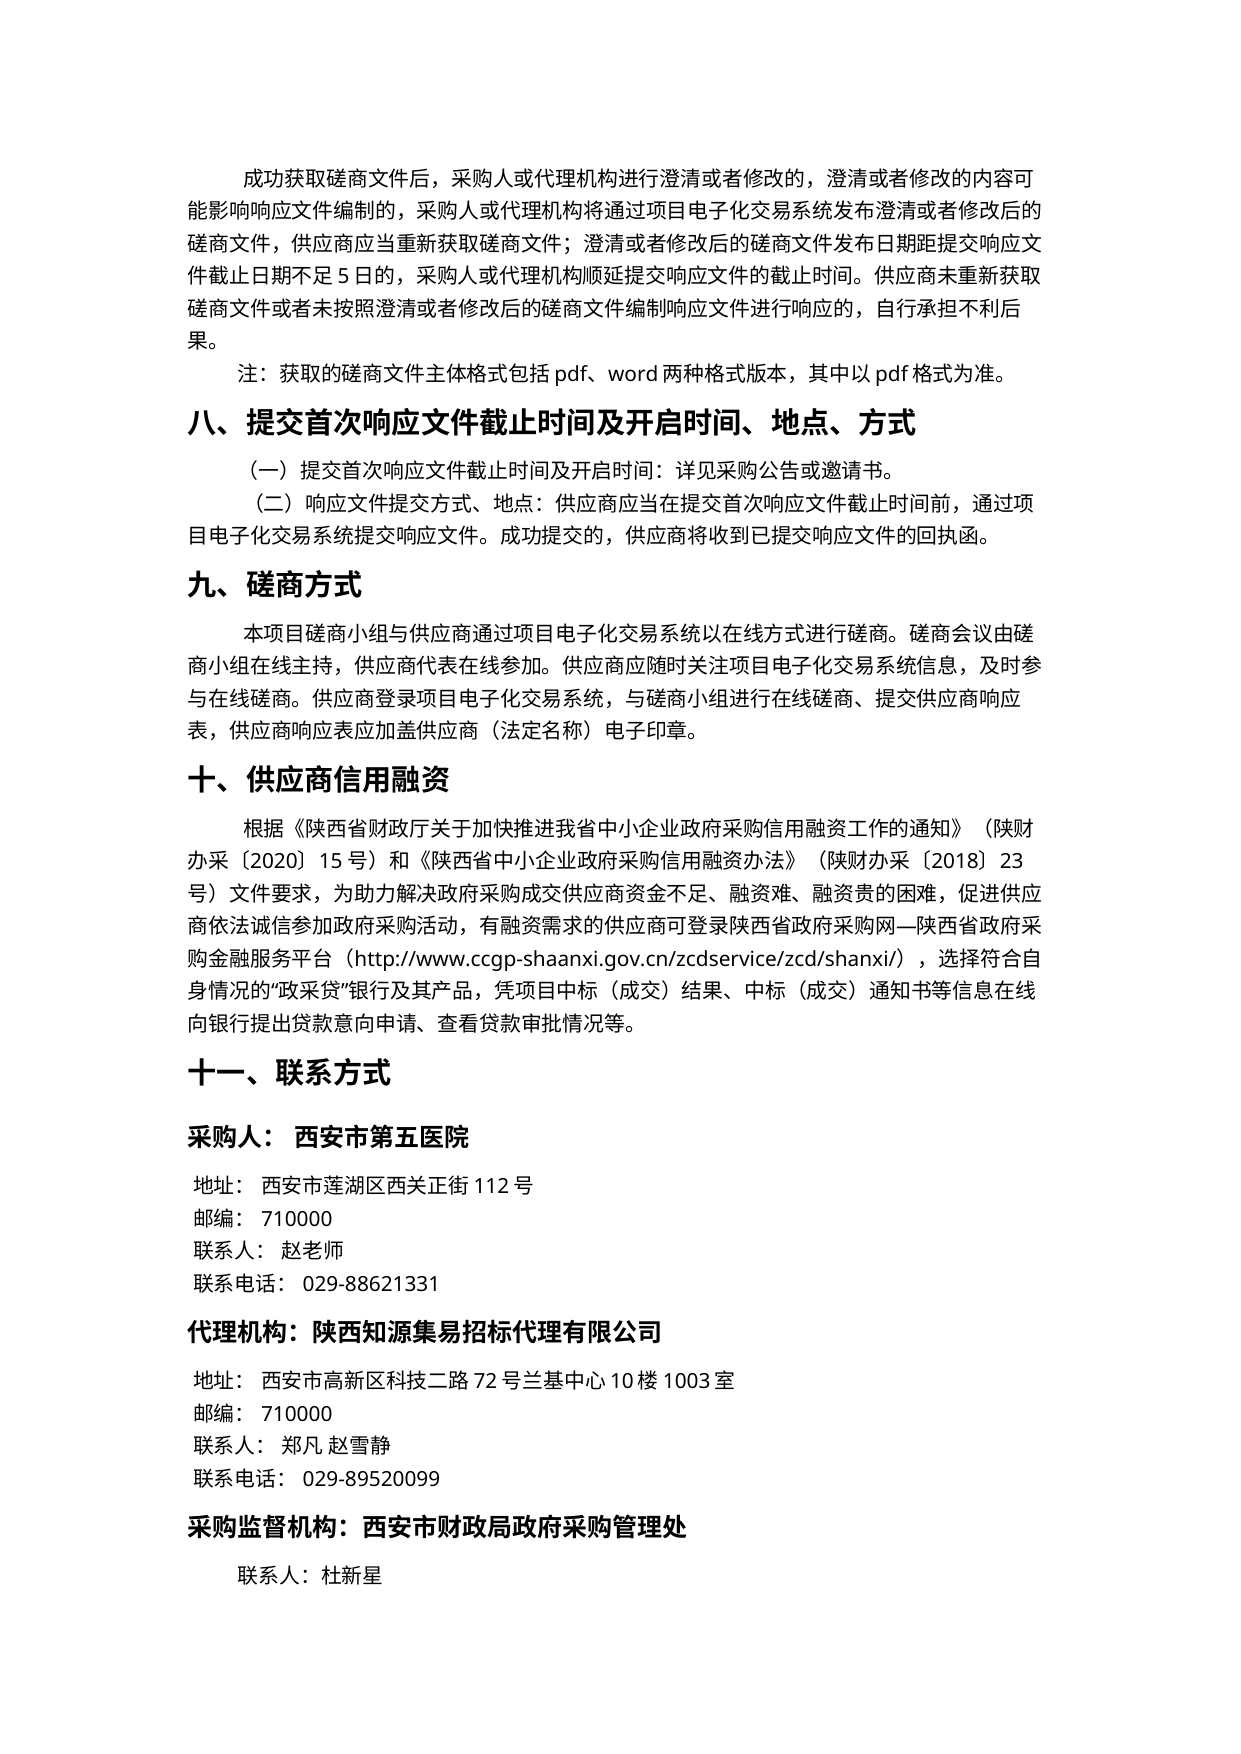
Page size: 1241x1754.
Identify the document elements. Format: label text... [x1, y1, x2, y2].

text 邮编： 710000 [187, 1397, 1053, 1429]
text 根据《陕西省财政厅关于加快推进我省中小企业政府采购信用融资工作的通知》（陕财办采〔2020〕15 号）和《陕西省中小企业政府采购信用融资办法》（陕财办采〔2018〕23 号）文件要求，为助力解决政府采购成交供应商资金不足、融资难、融资贵的困难，促进供应商依法诚信参加政府采购活动，有融资需求的供应商可登录陕西省政府采购网—陕西省政府采购金融服务平台（http://www.ccgp-shaanxi.gov.cn/zcdservice/zcd/shanxi/），选择符合自身情况的“政采贷”银行及其产品，凭项目中标（成交）结果、中标（成交）通知书等信息在线向银行提出贷款意向申请、查看贷款审批情况等。 [187, 812, 1053, 1039]
text 地址： 西安市莲湖区西关正街112号 [187, 1169, 1053, 1202]
text 联系人： 郑凡 赵雪静 [187, 1429, 1053, 1462]
text 联系电话： 029-89520099 [187, 1462, 1053, 1494]
text 联系电话： 029-88621331 [187, 1267, 1053, 1299]
text 九、磋商方式 [187, 552, 1053, 617]
text 代理机构：陕西知源集易招标代理有限公司 [187, 1299, 1053, 1364]
text 联系人： 赵老师 [187, 1234, 1053, 1267]
text 地址： 西安市高新区科技二路72号兰基中心10楼1003室 [187, 1364, 1053, 1397]
text 本项目磋商小组与供应商通过项目电子化交易系统以在线方式进行磋商。磋商会议由磋商小组在线主持，供应商代表在线参加。供应商应随时关注项目电子化交易系统信息，及时参与在线磋商。供应商登录项目电子化交易系统，与磋商小组进行在线磋商、提交供应商响应表，供应商响应表应加盖供应商（法定名称）电子印章。 [187, 617, 1053, 747]
text （二）响应文件提交方式、地点：供应商应当在提交首次响应文件截止时间前，通过项目电子化交易系统提交响应文件。成功提交的，供应商将收到已提交响应文件的回执函。 [187, 487, 1053, 552]
text 成功获取磋商文件后，采购人或代理机构进行澄清或者修改的，澄清或者修改的内容可能影响响应文件编制的，采购人或代理机构将通过项目电子化交易系统发布澄清或者修改后的磋商文件，供应商应当重新获取磋商文件；澄清或者修改后的磋商文件发布日期距提交响应文件截止日期不足5日的，采购人或代理机构顺延提交响应文件的截止时间。供应商未重新获取磋商文件或者未按照澄清或者修改后的磋商文件编制响应文件进行响应的，自行承担不利后果。 [187, 162, 1053, 357]
text 邮编： 710000 [187, 1202, 1053, 1234]
text （一）提交首次响应文件截止时间及开启时间：详见采购公告或邀请书。 [187, 454, 1053, 487]
text 十一、联系方式 [187, 1039, 1053, 1104]
text 采购监督机构：西安市财政局政府采购管理处 [187, 1494, 1053, 1559]
text 注：获取的磋商文件主体格式包括pdf、word两种格式版本，其中以pdf格式为准。 [187, 357, 1053, 389]
text 八、提交首次响应文件截止时间及开启时间、地点、方式 [187, 389, 1053, 454]
text 联系人：杜新星 [187, 1559, 1053, 1592]
text 十、供应商信用融资 [187, 747, 1053, 812]
text 采购人： 西安市第五医院 [187, 1104, 1053, 1169]
